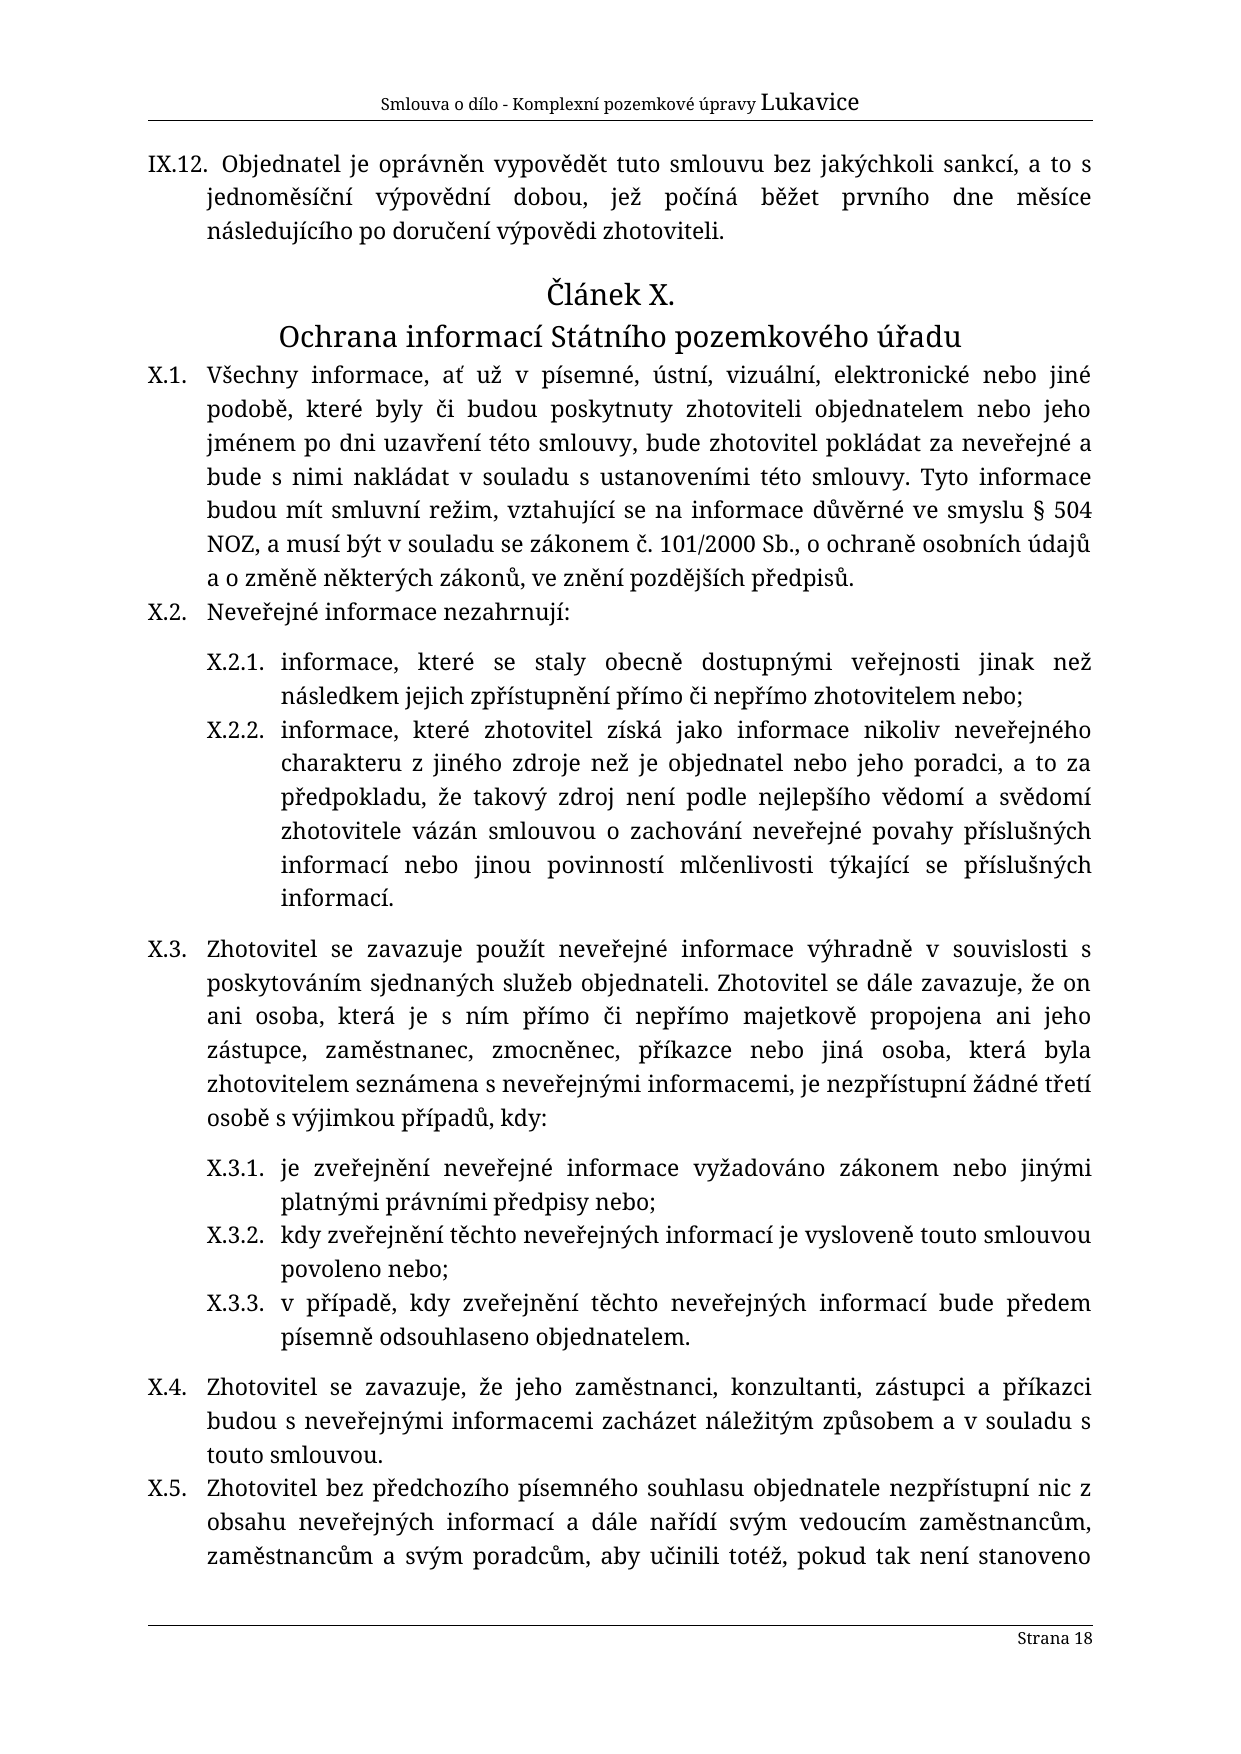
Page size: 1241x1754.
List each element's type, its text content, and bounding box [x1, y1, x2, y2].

list Objednatel je oprávněn vypovědět tuto smlouvu bez jakýchkoli sankcí, a to s jednoměsíční výpovědní dobou, jež počíná běžet prvního dne měsíce následujícího po doručení výpovědi zhotoviteli. [148, 148, 1093, 246]
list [148, 1472, 1093, 1571]
text v případě, kdy zveřejnění těchto neveřejných informací bude předem písemně odsouhlaseno objednatelem. [207, 1287, 1093, 1352]
text informace, které zhotovitel získá jako informace nikoliv neveřejného charakteru z jiného zdroje než je objednatel nebo jeho poradci, a to za předpokladu, že takový zdroj není podle nejlepšího vědomí a svědomí zhotovitele vázán smlouvou o zachování neveřejné povahy příslušných informací nebo jinou povinností mlčenlivosti týkající se příslušných informací. [207, 714, 1093, 914]
subtitle Ochrana informací Státního pozemkového úřadu [148, 274, 1093, 356]
list Zhotovitel se zavazuje, že jeho zaměstnanci, konzultanti, zástupci a příkazci budou s neveřejnými informacemi zacházet náležitým způsobem a v souladu s touto smlouvou. [148, 1371, 1093, 1470]
list Všechny informace, ať už v písemné, ústní, vizuální, elektronické nebo jiné podobě, které byly či budou poskytnuty zhotoviteli objednatelem nebo jeho jménem po dni uzavření této smlouvy, bude zhotovitel pokládat za neveřejné a bude s nimi nakládat v souladu s ustanoveními této smlouvy. Tyto informace budou mít smluvní režim, vztahující se na informace důvěrné ve smyslu § 504 NOZ, a musí být v souladu se zákonem č. 101/2000 Sb., o ochraně osobních údajů a o změně některých zákonů, ve znění pozdějších předpisů. [148, 359, 1093, 593]
list Zhotovitel se zavazuje použít neveřejné informace výhradně v souvislosti s poskytováním sjednaných služeb objednateli. Zhotovitel se dále zavazuje, že on ani osoba, která je s ním přímo či nepřímo majetkově propojena ani jeho zástupce, zaměstnanec, zmocněnec, příkazce nebo jiná osoba, která byla zhotovitelem seznámena s neveřejnými informacemi, je nezpřístupní žádné třetí osobě s výjimkou případů, kdy: [148, 933, 1093, 1133]
text je zveřejnění neveřejné informace vyžadováno zákonem nebo jinými platnými právními předpisy nebo; [207, 1152, 1093, 1217]
text informace, které se staly obecně dostupnými veřejnosti jinak než následkem jejich zpřístupnění přímo či nepřímo zhotovitelem nebo; [207, 646, 1093, 711]
list Neveřejné informace nezahrnují: [148, 596, 1093, 627]
text kdy zveřejnění těchto neveřejných informací je vysloveně touto smlouvou povoleno nebo; [207, 1219, 1093, 1284]
